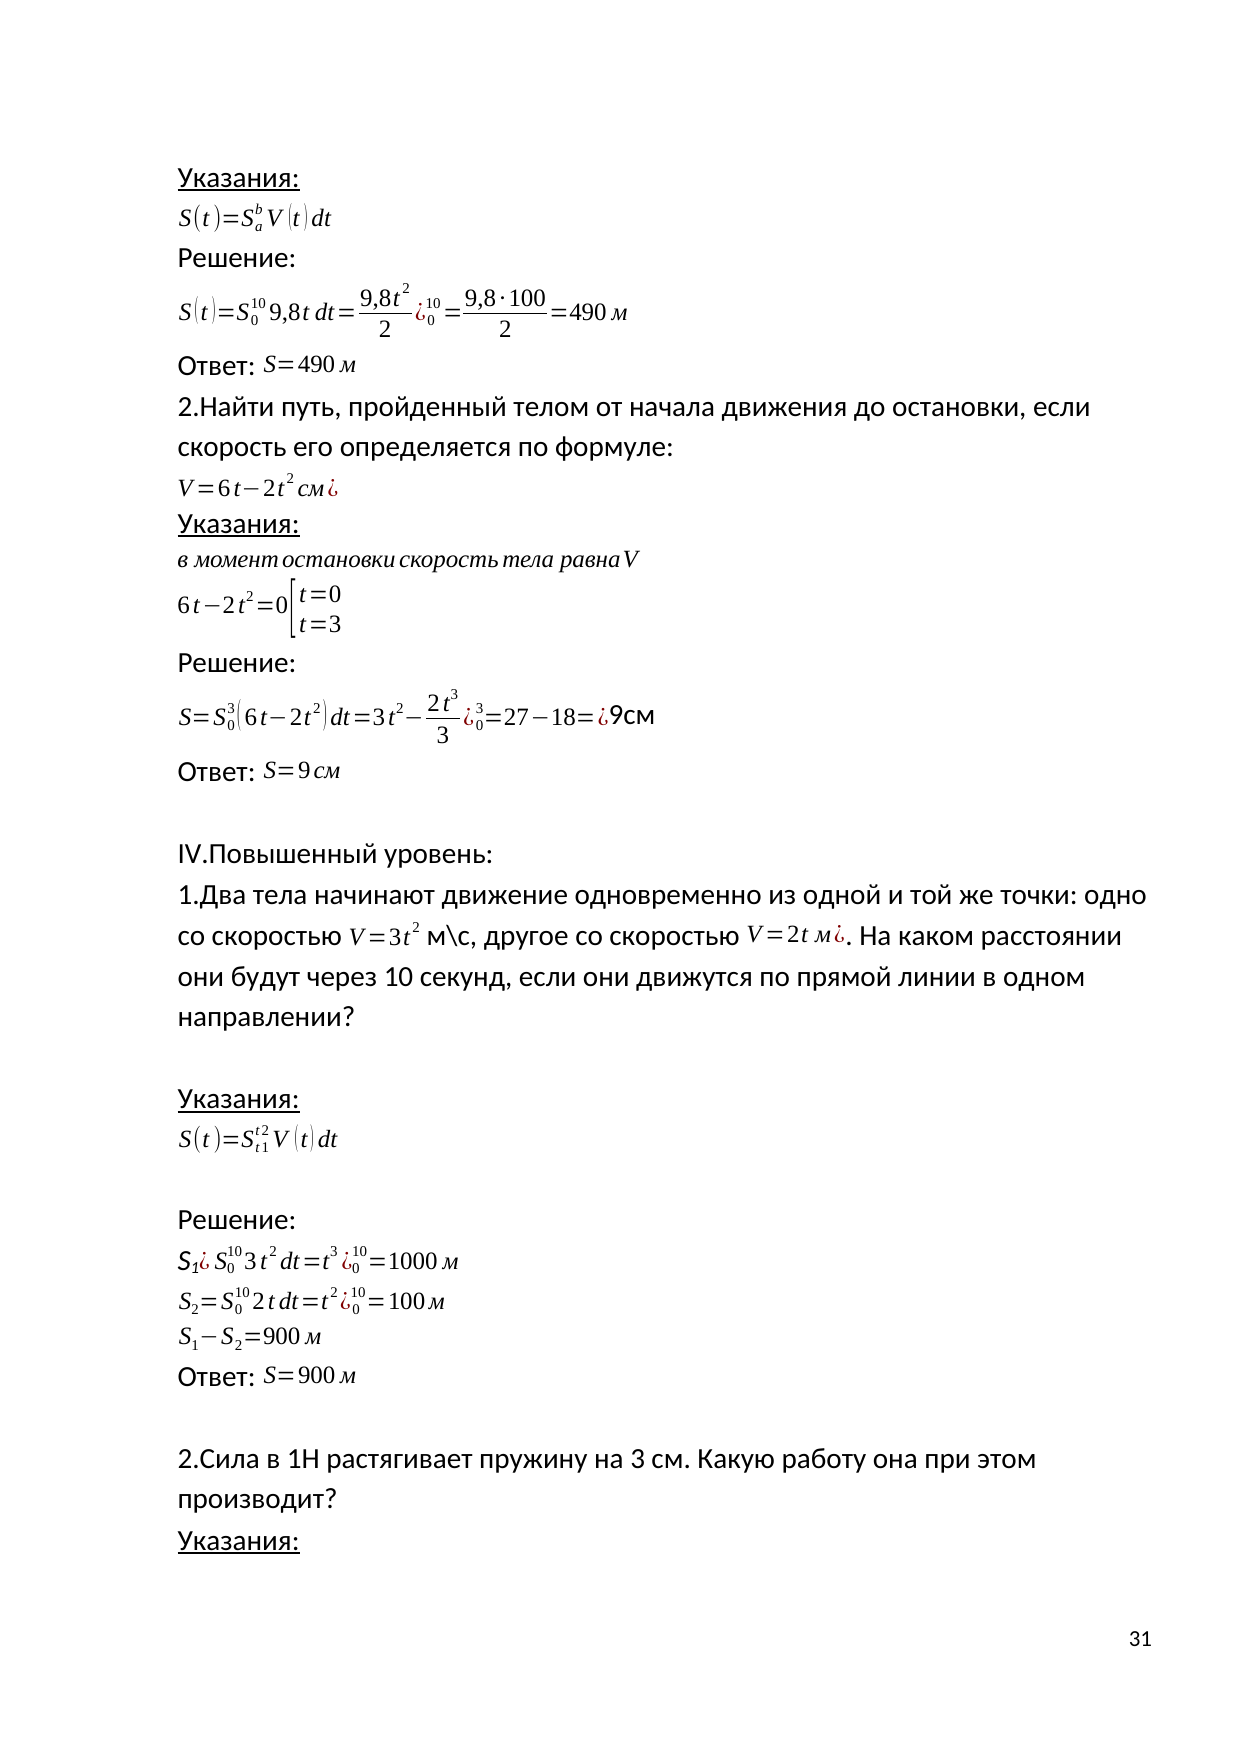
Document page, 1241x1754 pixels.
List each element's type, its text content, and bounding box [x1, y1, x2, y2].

text Решение: [177, 239, 1152, 275]
text Решение: [177, 1201, 1152, 1237]
text S1 [177, 1242, 1152, 1278]
text Решение: [177, 644, 1152, 680]
text 2.Сила в 1Н растягивает пружину на 3 см. Какую работу она при этом производит? [177, 1440, 1152, 1516]
text Указания: [177, 505, 1152, 540]
text 1.Два тела начинают движение одновременно из одной и той же точки: одно со скоростью м\с, другое со скоростью . На каком расстоянии они будут через 10 секунд, если они движутся по прямой линии в одном направлении? [177, 876, 1152, 1034]
text Ответ: [177, 347, 1152, 382]
text Указания: [177, 1080, 1152, 1116]
text 2.Найти путь, пройденный телом от начала движения до остановки, если скорость его определяется по формуле: [177, 388, 1152, 464]
text Указания: [177, 159, 1152, 195]
text Указания: [177, 1522, 1152, 1557]
text 9см [177, 685, 1152, 748]
text Ответ: [177, 1358, 1152, 1393]
text Ответ: [177, 753, 1152, 788]
text IV.Повышенный уровень: [177, 835, 1152, 870]
